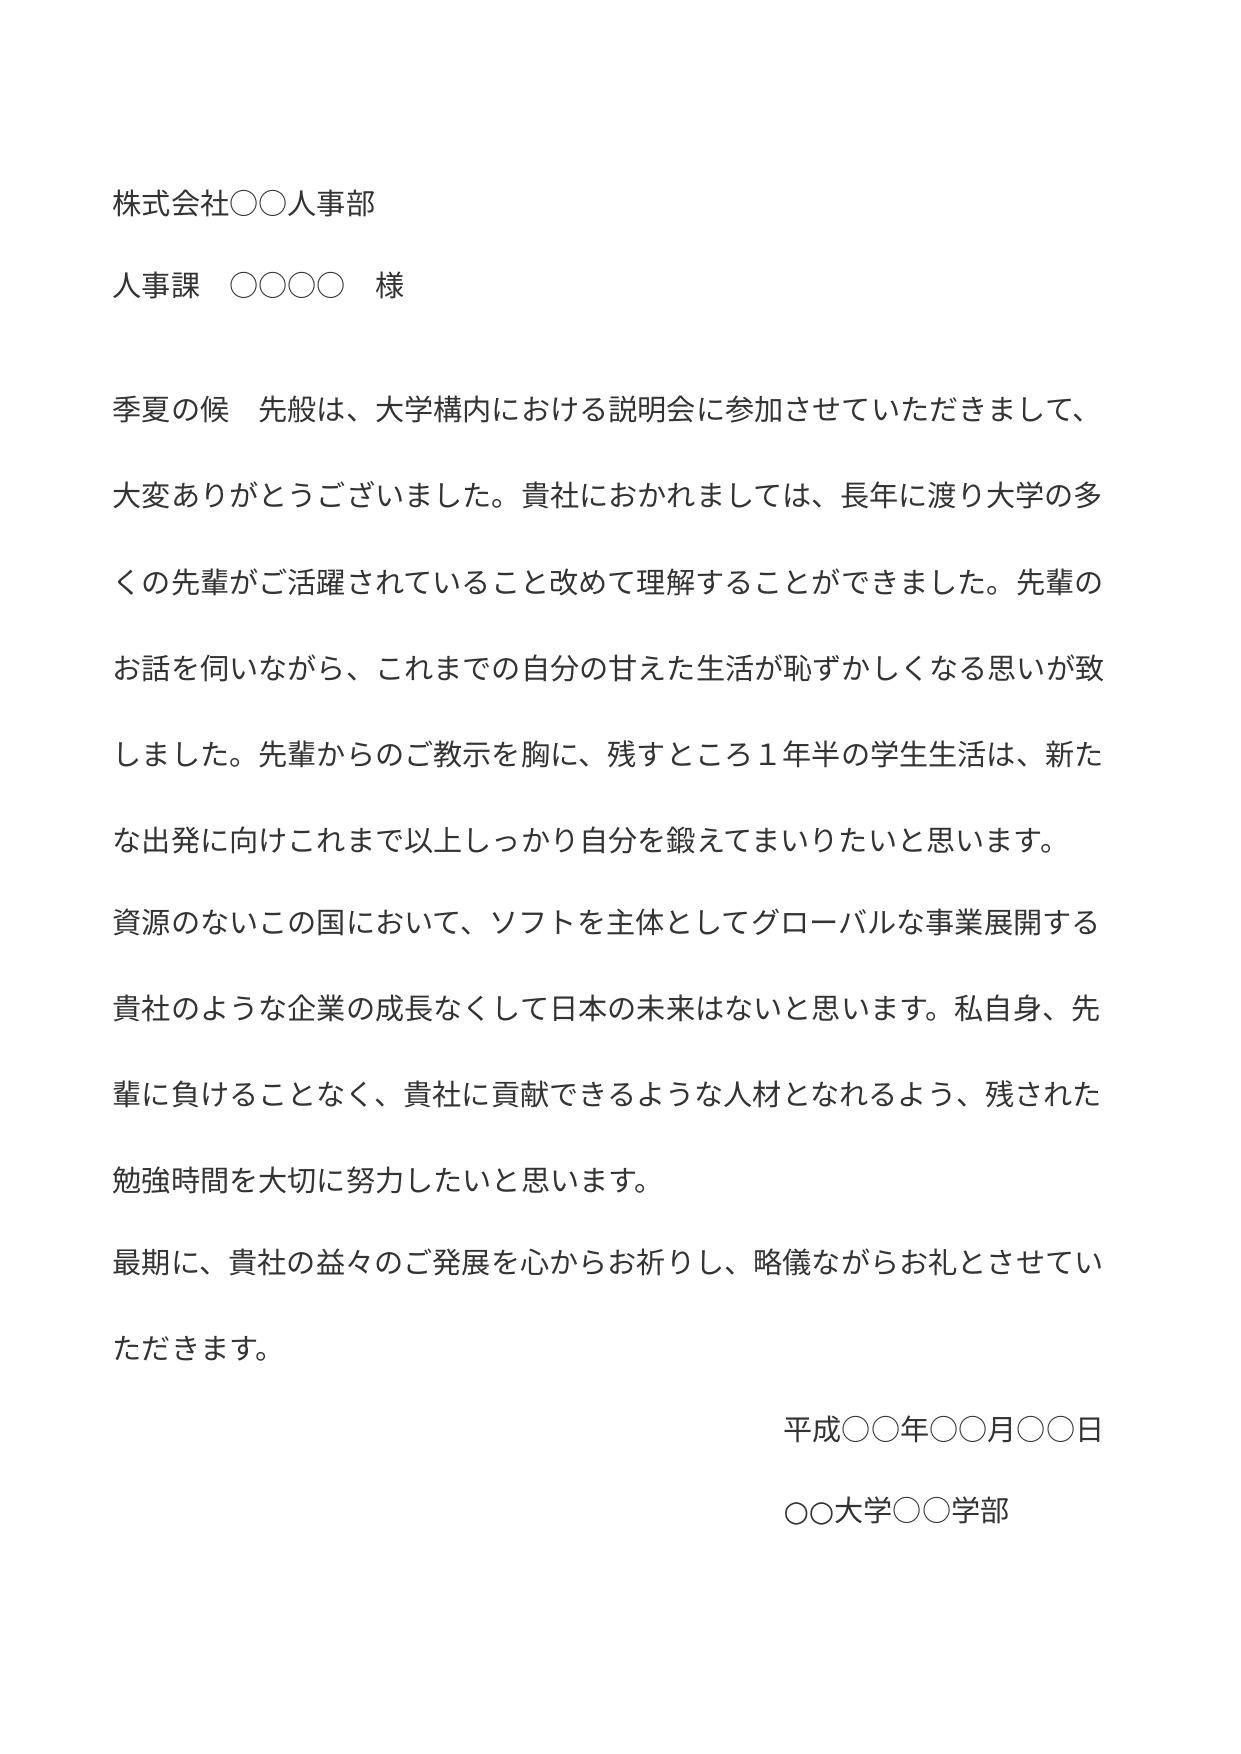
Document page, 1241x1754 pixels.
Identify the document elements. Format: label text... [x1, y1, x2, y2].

text 資源のないこの国において、ソフトを主体としてグローバルな事業展開する貴社のような企業の成長なくして日本の未来はないと思います。私自身、先輩に負けることなく、貴社に貢献できるような人材となれるよう、残された勉強時間を大切に努力したいと思います。 [112, 883, 1128, 1217]
text 株式会社○○人事部 [112, 164, 1128, 239]
text 最期に、貴社の益々のご発展を心からお祈りし、略儀ながらお礼とさせていただきます。 [112, 1223, 1128, 1384]
text ○○大学○○学部 [112, 1472, 1128, 1547]
text 平成○○年○○月○○日 [112, 1390, 1128, 1465]
text 季夏の候 先般は、大学構内における説明会に参加させていただきまして、大変ありがとうございました。貴社におかれましては、長年に渡り大学の多くの先輩がご活躍されていること改めて理解することができました。先輩のお話を伺いながら、これまでの自分の甘えた生活が恥ずかしくなる思いが致しました。先輩からのご教示を胸に、残すところ１年半の学生生活は、新たな出発に向けこれまで以上しっかり自分を鍛えてまいりたいと思います。 [112, 370, 1128, 877]
text 人事課 ○○○○ 様 [112, 246, 1128, 321]
